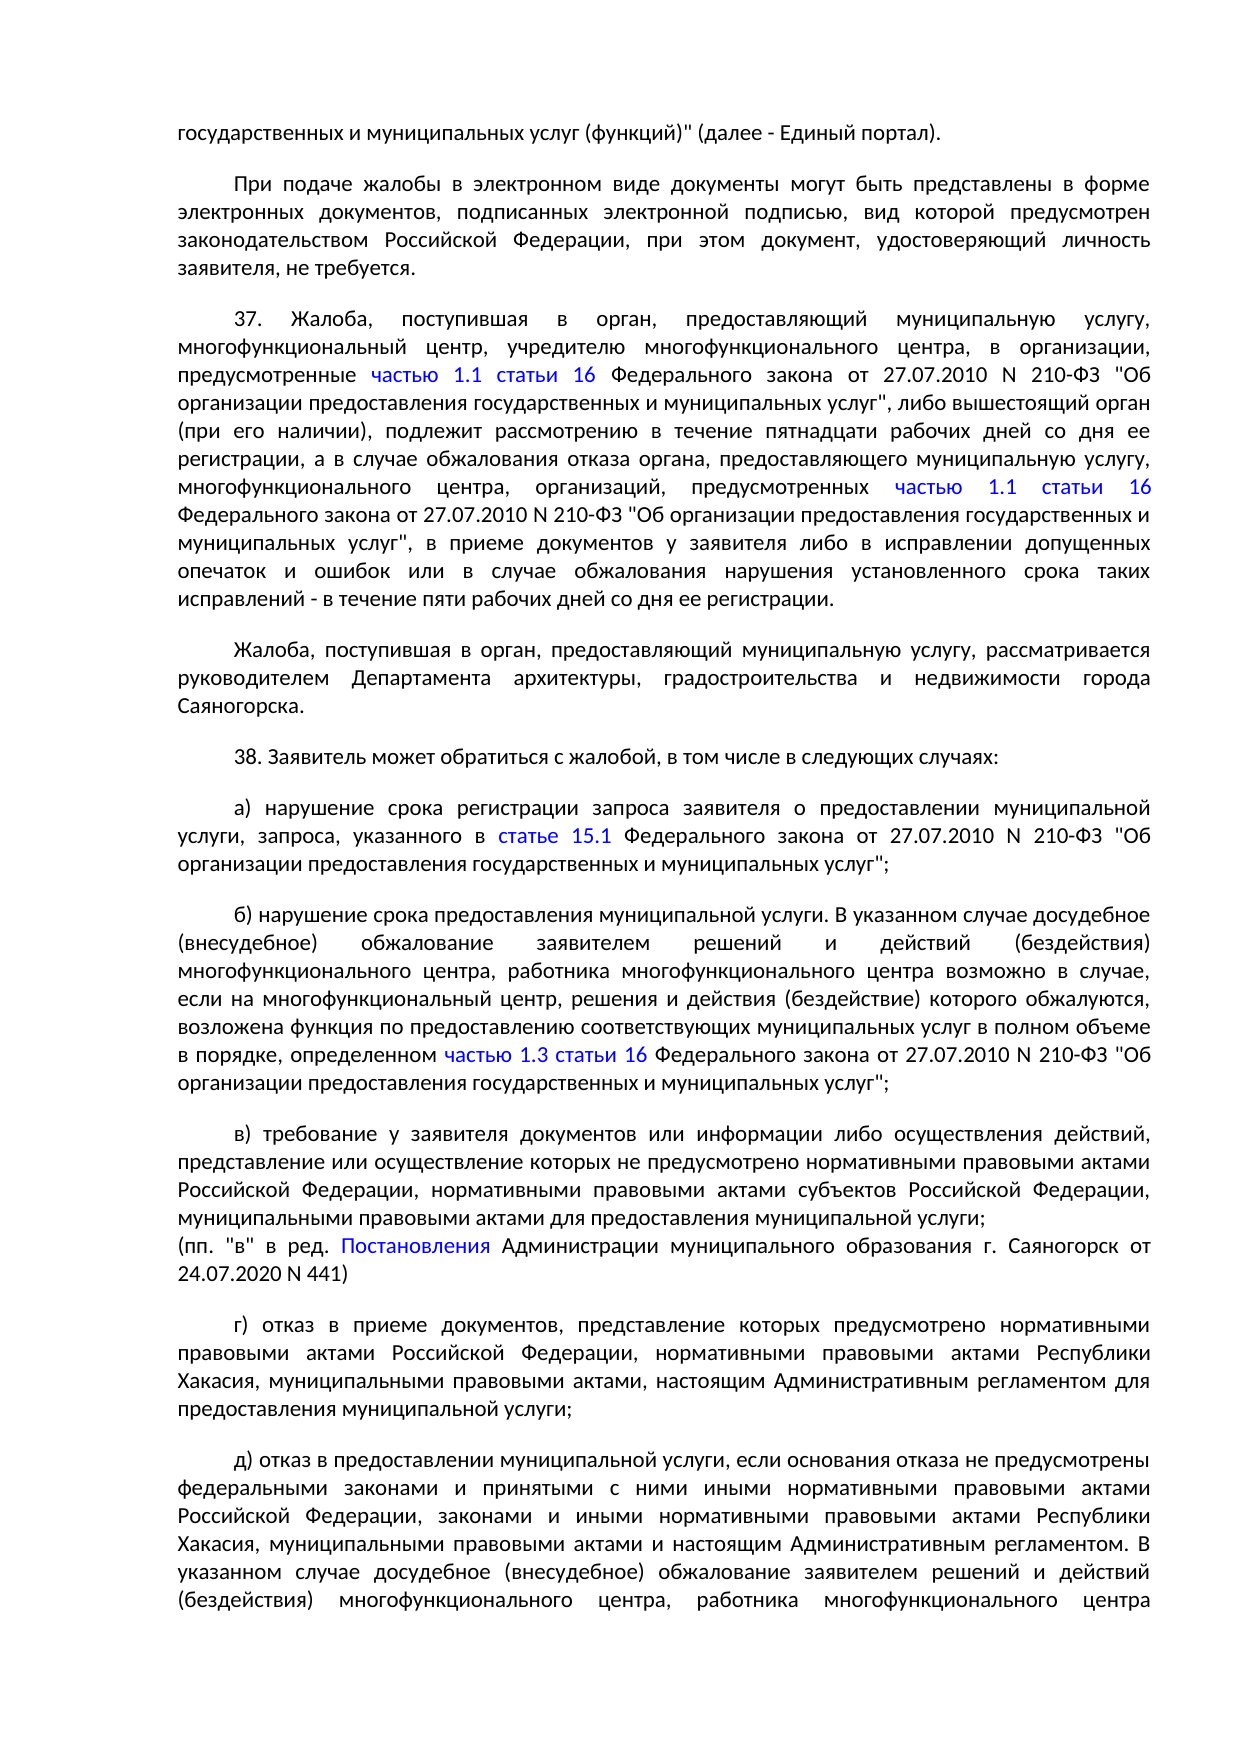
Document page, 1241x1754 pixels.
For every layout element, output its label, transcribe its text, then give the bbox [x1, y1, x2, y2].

text а) нарушение срока регистрации запроса заявителя о предоставлении муниципальной услуги, запроса, указанного в статье 15.1 Федерального закона от 27.07.2010 N 210-ФЗ "Об организации предоставления государственных и муниципальных услуг"; [177, 793, 1152, 877]
text г) отказ в приеме документов, представление которых предусмотрено нормативными правовыми актами Российской Федерации, нормативными правовыми актами Республики Хакасия, муниципальными правовыми актами, настоящим Административным регламентом для предоставления муниципальной услуги; [177, 1310, 1152, 1422]
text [177, 1445, 1152, 1613]
text 38. Заявитель может обратиться с жалобой, в том числе в следующих случаях: [177, 742, 1152, 770]
text (пп. "в" в ред. Постановления Администрации муниципального образования г. Саяногорск от 24.07.2020 N 441) [177, 1231, 1152, 1287]
text Жалоба, поступившая в орган, предоставляющий муниципальную услугу, рассматривается руководителем Департамента архитектуры, градостроительства и недвижимости города Саяногорска. [177, 635, 1152, 719]
text При подаче жалобы в электронном виде документы могут быть представлены в форме электронных документов, подписанных электронной подписью, вид которой предусмотрен законодательством Российской Федерации, при этом документ, удостоверяющий личность заявителя, не требуется. [177, 169, 1152, 281]
text б) нарушение срока предоставления муниципальной услуги. В указанном случае досудебное (внесудебное) обжалование заявителем решений и действий (бездействия) многофункционального центра, работника многофункционального центра возможно в случае, если на многофункциональный центр, решения и действия (бездействие) которого обжалуются, возложена функция по предоставлению соответствующих муниципальных услуг в полном объеме в порядке, определенном частью 1.3 статьи 16 Федерального закона от 27.07.2010 N 210-ФЗ "Об организации предоставления государственных и муниципальных услуг"; [177, 900, 1152, 1096]
text 37. Жалоба, поступившая в орган, предоставляющий муниципальную услугу, многофункциональный центр, учредителю многофункционального центра, в организации, предусмотренные частью 1.1 статьи 16 Федерального закона от 27.07.2010 N 210-ФЗ "Об организации предоставления государственных и муниципальных услуг", либо вышестоящий орган (при его наличии), подлежит рассмотрению в течение пятнадцати рабочих дней со дня ее регистрации, а в случае обжалования отказа органа, предоставляющего муниципальную услугу, многофункционального центра, организаций, предусмотренных частью 1.1 статьи 16 Федерального закона от 27.07.2010 N 210-ФЗ "Об организации предоставления государственных и муниципальных услуг", в приеме документов у заявителя либо в исправлении допущенных опечаток и ошибок или в случае обжалования нарушения установленного срока таких исправлений - в течение пяти рабочих дней со дня ее регистрации. [177, 304, 1152, 612]
text в) требование у заявителя документов или информации либо осуществления действий, представление или осуществление которых не предусмотрено нормативными правовыми актами Российской Федерации, нормативными правовыми актами субъектов Российской Федерации, муниципальными правовыми актами для предоставления муниципальной услуги; [177, 1119, 1152, 1231]
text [177, 118, 1152, 146]
